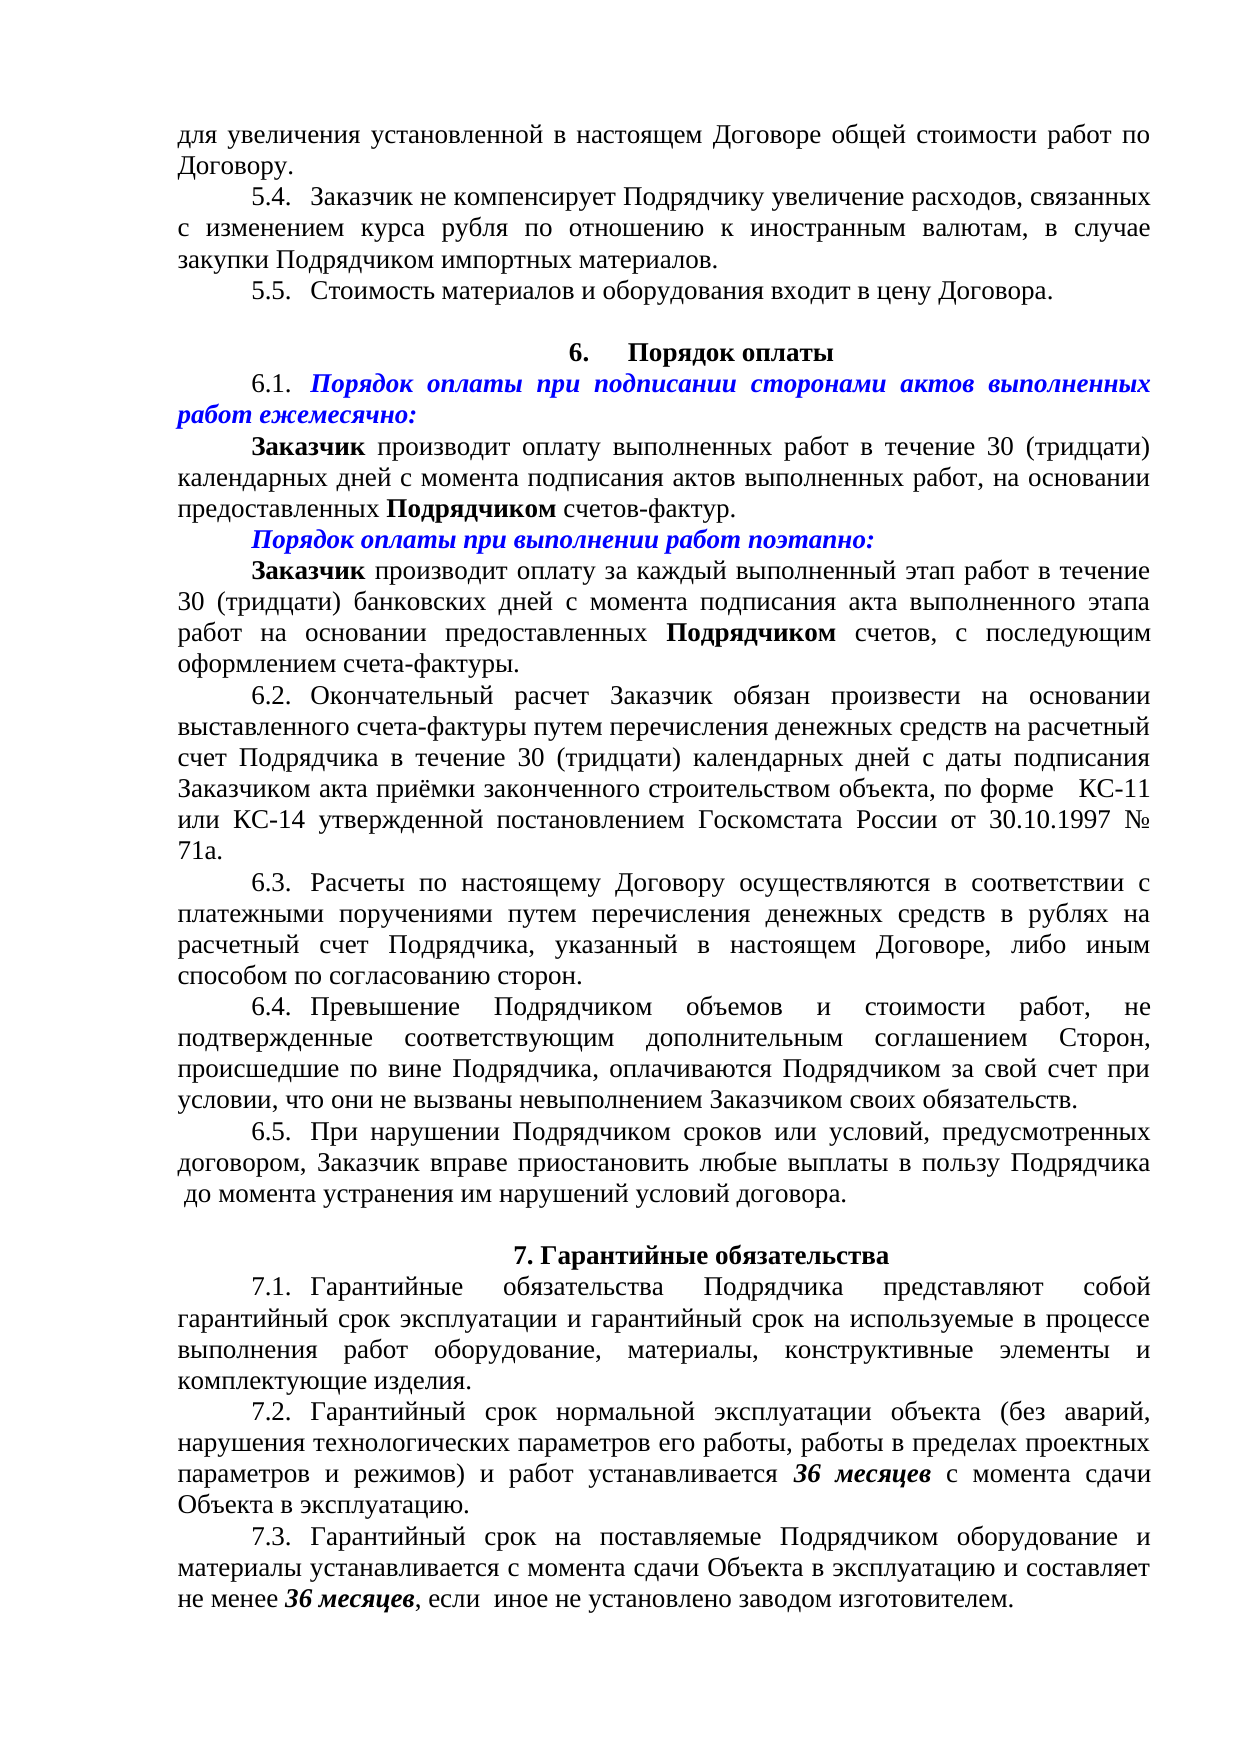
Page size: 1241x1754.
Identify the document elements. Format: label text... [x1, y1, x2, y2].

list Стоимость материалов и оборудования входит в цену Договора. [177, 274, 1152, 305]
list Порядок оплаты при подписании сторонами актов выполненных работ ежемесячно: [177, 367, 1152, 429]
list Гарантийные обязательства Подрядчика представляют собой гарантийный срок эксплуатации и гарантийный срок на используемые в процессе выполнения работ оборудование, материалы, конструктивные элементы и комплектующие изделия. [177, 1271, 1152, 1395]
text 7. Гарантийные обязательства [177, 1239, 1152, 1271]
list Окончательный расчет Заказчик обязан произвести на основании выставленного счета-фактуры путем перечисления денежных средств на расчетный счет Подрядчика в течение 30 (тридцати) календарных дней с даты подписания Заказчиком акта приёмки законченного строительством объекта, по форме КС-11 или КС-14 утвержденной постановлением Госкомстата России от 30.10.1997 № 71а. [177, 679, 1152, 866]
list Превышение Подрядчиком объемов и стоимости работ, не подтвержденные соответствующим дополнительным соглашением Сторон, происшедшие по вине Подрядчика, оплачиваются Подрядчиком за свой счет при условии, что они не вызваны невыполнением Заказчиком своих обязательств. [177, 990, 1152, 1115]
list Гарантийный срок нормальной эксплуатации объекта (без аварий, нарушения технологических параметров его работы, работы в пределах проектных параметров и режимов) и работ устанавливается 36 месяцев с момента сдачи Объекта в эксплуатацию. [177, 1395, 1152, 1520]
text Заказчик производит оплату выполненных работ в течение 30 (тридцати) календарных дней с момента подписания актов выполненных работ, на основании предоставленных Подрядчиком счетов-фактур. [177, 429, 1152, 523]
list Гарантийный срок на поставляемые Подрядчиком оборудование и материалы устанавливается с момента сдачи Объекта в эксплуатацию и составляет не менее 36 месяцев, если иное не установлено заводом изготовителем. [177, 1520, 1152, 1613]
list Заказчик не компенсирует Подрядчику увеличение расходов, связанных с изменением курса рубля по отношению к иностранным валютам, в случае закупки Подрядчиком импортных материалов. [177, 180, 1152, 274]
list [177, 118, 1152, 180]
text Порядок оплаты при выполнении работ поэтапно: [177, 523, 1152, 554]
text Заказчик производит оплату за каждый выполненный этап работ в течение 30 (тридцати) банковских дней с момента подписания акта выполненного этапа работ на основании предоставленных Подрядчиком счетов, с последующим оформлением счета-фактуры. [177, 554, 1152, 679]
list Расчеты по настоящему Договору осуществляются в соответствии с платежными поручениями путем перечисления денежных средств в рублях на расчетный счет Подрядчика, указанный в настоящем Договоре, либо иным способом по согласованию сторон. [177, 866, 1152, 990]
list При нарушении Подрядчиком сроков или условий, предусмотренных договором, Заказчик вправе приостановить любые выплаты в пользу Подрядчика до момента устранения им нарушений условий договора. [177, 1115, 1152, 1208]
list Порядок оплаты [177, 336, 1152, 367]
